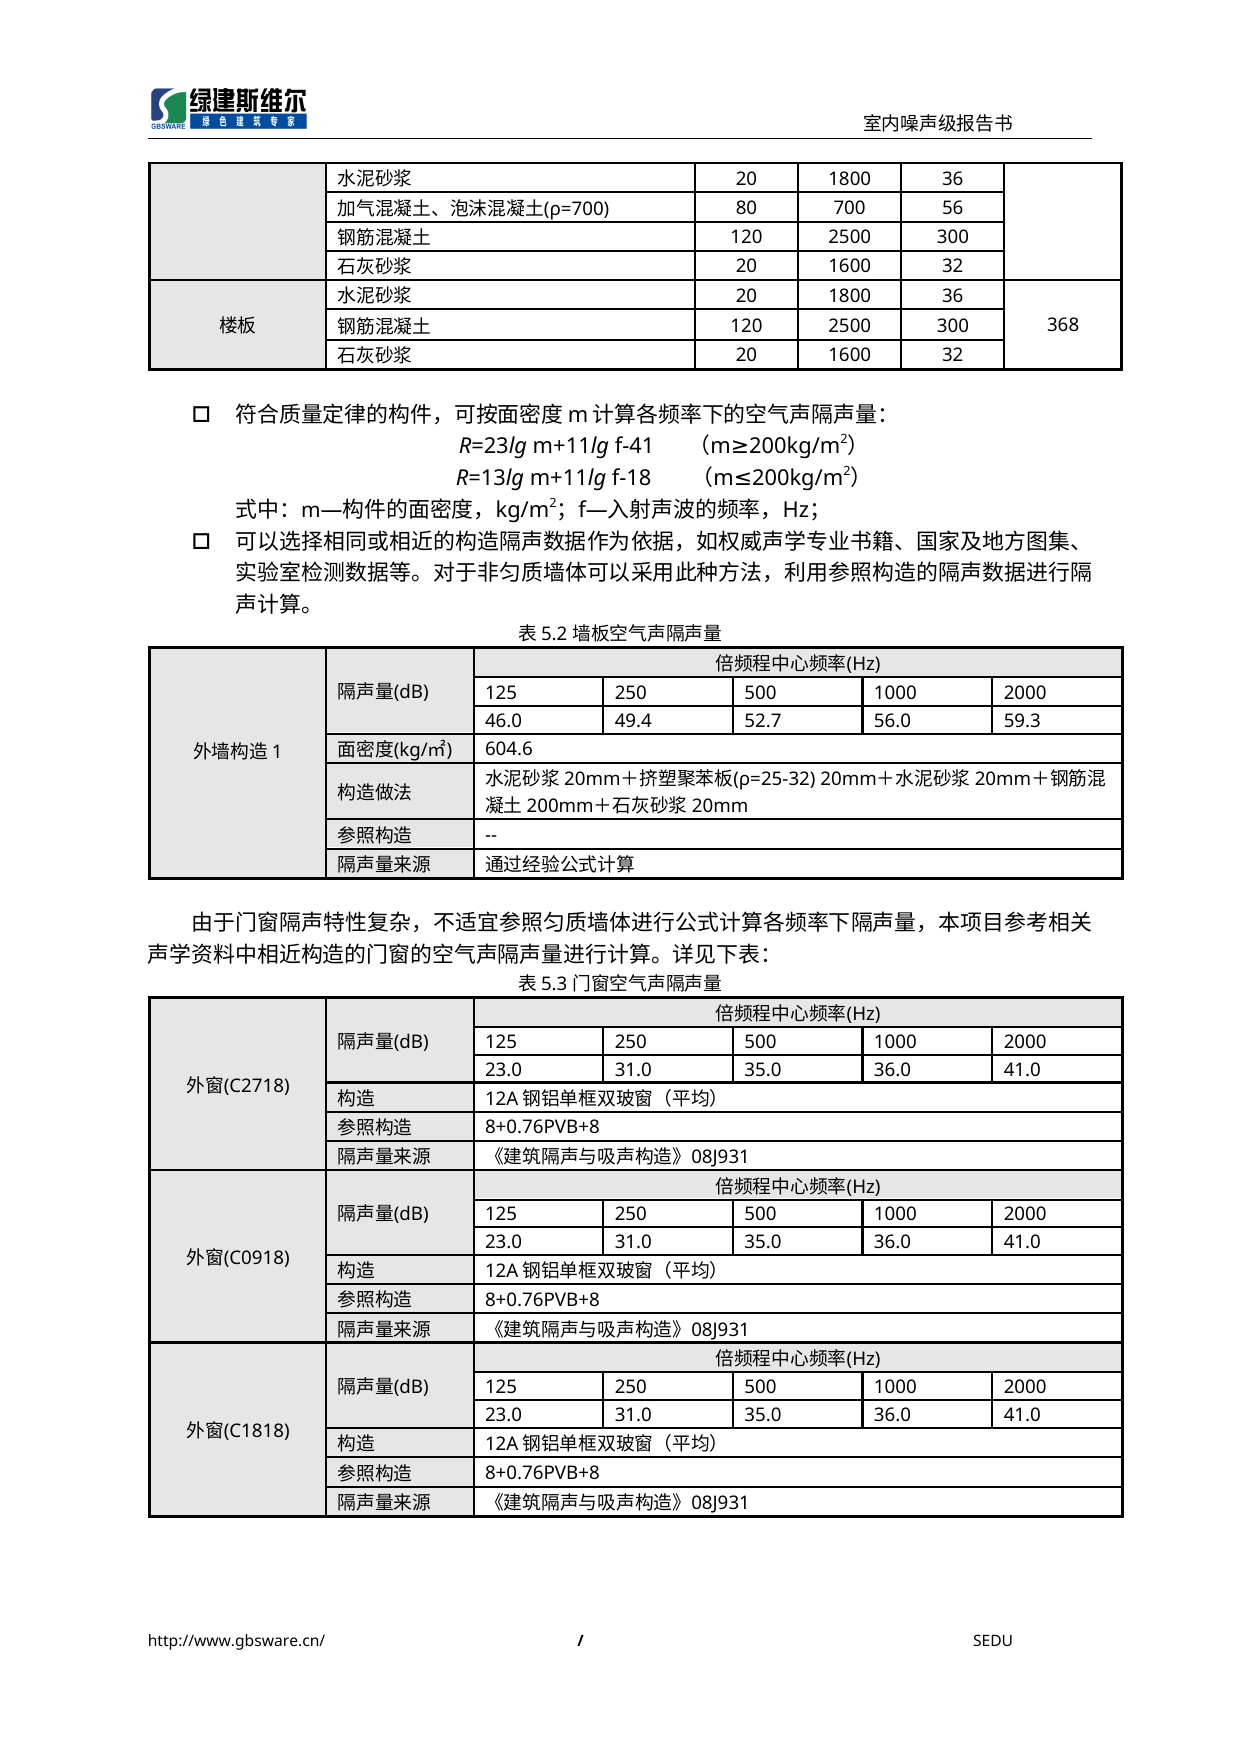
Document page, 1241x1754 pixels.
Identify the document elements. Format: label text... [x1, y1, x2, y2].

table_cell 隔声量来源 [327, 1314, 473, 1341]
table_cell 36.0 [864, 1056, 991, 1081]
list 符合质量定律的构件，可按面密度m计算各频率下的空气声隔声量： [191, 397, 1092, 428]
table_cell 604.6 [475, 735, 1121, 762]
table_cell 参照构造 [327, 1458, 473, 1486]
picture [147, 88, 308, 130]
table_cell 700 [799, 193, 900, 221]
table_cell 36.0 [864, 1228, 991, 1254]
table_cell 水泥砂浆 [327, 281, 694, 308]
table_cell 水泥砂浆 20mm＋挤塑聚苯板(ρ=25-32) 20mm＋水泥砂浆 20mm＋钢筋混凝土 200mm＋石灰砂浆 20mm [475, 764, 1121, 818]
table_cell 35.0 [734, 1401, 861, 1427]
text 式中：m—构件的面密度，kg/m2；f—入射声波的频率，Hz； [148, 492, 1092, 524]
table_cell 通过经验公式计算 [475, 850, 1121, 877]
table_cell 56.0 [864, 707, 991, 732]
table_header 倍频程中心频率(Hz) [475, 999, 1121, 1026]
table_cell 构造 [327, 1256, 473, 1283]
table_cell 构造 [327, 1084, 473, 1111]
table_cell 12A钢铝单框双玻窗（平均） [475, 1256, 1121, 1283]
table_cell 1800 [799, 281, 900, 308]
table_cell 《建筑隔声与吸声构造》08J931 [475, 1488, 1121, 1515]
table_cell 20 [696, 281, 797, 308]
table_cell 36 [902, 164, 1003, 191]
table_cell 32 [902, 341, 1003, 368]
table_cell 31.0 [604, 1228, 732, 1254]
table_cell 隔声量(dB) [327, 1171, 473, 1254]
table_cell 钢筋混凝土 [327, 310, 694, 339]
table_cell 1000 [864, 678, 991, 705]
table_cell 参照构造 [327, 1285, 473, 1312]
table_cell 倍频程中心频率(Hz) [475, 1344, 1121, 1371]
table_cell 120 [696, 310, 797, 339]
table_cell 125 [475, 1028, 602, 1054]
table_header 倍频程中心频率(Hz) [475, 649, 1121, 676]
table_cell 59.3 [993, 707, 1121, 732]
table_cell 23.0 [475, 1401, 602, 1427]
text 由于门窗隔声特性复杂，不适宜参照匀质墙体进行公式计算各频率下隔声量，本项目参考相关声学资料中相近构造的门窗的空气声隔声量进行计算。详见下表： [148, 905, 1092, 969]
table_cell 2000 [993, 1201, 1121, 1226]
table_cell 钢筋混凝土 [327, 223, 694, 250]
table_cell 参照构造 [327, 1113, 473, 1140]
table_cell 8+0.76PVB+8 [475, 1458, 1121, 1486]
table_cell 125 [475, 678, 602, 705]
table_cell 250 [604, 1201, 732, 1226]
table_cell 23.0 [475, 1228, 602, 1254]
table_cell 8+0.76PVB+8 [475, 1113, 1121, 1140]
table_cell 41.0 [993, 1228, 1121, 1254]
table_cell 1000 [864, 1028, 991, 1054]
table_cell 《建筑隔声与吸声构造》08J931 [475, 1142, 1121, 1169]
table_cell 《建筑隔声与吸声构造》08J931 [475, 1314, 1121, 1341]
table_cell 2000 [993, 678, 1121, 705]
list 可以选择相同或相近的构造隔声数据作为依据，如权威声学专业书籍、国家及地方图集、实验室检测数据等。对于非匀质墙体可以采用此种方法，利用参照构造的隔声数据进行隔声计算。 [191, 524, 1092, 619]
table_cell 300 [902, 223, 1003, 250]
table_cell 49.4 [604, 707, 732, 732]
table_cell 41.0 [993, 1401, 1121, 1427]
table_cell 500 [734, 1373, 861, 1399]
table_cell 500 [734, 1201, 861, 1226]
table_cell 125 [475, 1201, 602, 1226]
table_header 隔声量(dB) [327, 999, 473, 1081]
table_cell 1800 [799, 164, 900, 191]
table_cell 20 [696, 164, 797, 191]
table_cell 隔声量来源 [327, 1488, 473, 1515]
table_cell 隔声量来源 [327, 850, 473, 877]
table_cell 31.0 [604, 1401, 732, 1427]
table_cell 368 [1005, 281, 1120, 368]
table_cell -- [475, 820, 1121, 847]
table_cell 23.0 [475, 1056, 602, 1081]
table_cell 2000 [993, 1373, 1121, 1399]
table_cell 36 [902, 281, 1003, 308]
table_cell 120 [696, 223, 797, 250]
table_cell 面密度(kg/㎡) [327, 735, 473, 762]
table_cell 8+0.76PVB+8 [475, 1285, 1121, 1312]
table_cell 31.0 [604, 1056, 732, 1081]
table_cell 2000 [993, 1028, 1121, 1054]
table_cell 12A钢铝单框双玻窗（平均） [475, 1084, 1121, 1111]
table_cell 参照构造 [327, 820, 473, 847]
table_cell 12A钢铝单框双玻窗（平均） [475, 1429, 1121, 1456]
table_cell 32 [902, 252, 1003, 279]
table_cell 1600 [799, 252, 900, 279]
table_cell 构造做法 [327, 764, 473, 818]
table_cell 56 [902, 193, 1003, 221]
table_cell 35.0 [734, 1056, 861, 1081]
table_cell 石灰砂浆 [327, 341, 694, 368]
table_cell 500 [734, 1028, 861, 1054]
table_header 隔声量(dB) [327, 649, 473, 732]
table_cell 1600 [799, 341, 900, 368]
table_cell 125 [475, 1373, 602, 1399]
table_cell 隔声量来源 [327, 1142, 473, 1169]
table_cell 外窗(C0918) [151, 1171, 325, 1341]
table_cell 46.0 [475, 707, 602, 732]
table_cell 倍频程中心频率(Hz) [475, 1171, 1121, 1198]
text 表5.2 墙板空气声隔声量 [148, 619, 1092, 646]
table_cell 2500 [799, 223, 900, 250]
table_cell 250 [604, 1373, 732, 1399]
table_header 外墙构造1 [151, 649, 325, 877]
table_cell 1000 [864, 1373, 991, 1399]
table_cell 52.7 [734, 707, 861, 732]
table_cell 250 [604, 678, 732, 705]
table_cell 35.0 [734, 1228, 861, 1254]
table_cell 2500 [799, 310, 900, 339]
table_cell 1000 [864, 1201, 991, 1226]
table_header 外窗(C2718) [151, 999, 325, 1169]
table_cell 楼板 [151, 281, 325, 368]
table_cell 水泥砂浆 [327, 164, 694, 191]
table_cell 250 [604, 1028, 732, 1054]
table_cell 外窗(C1818) [151, 1344, 325, 1515]
text R=13lg m+11lg f-18 （m≤200kg/m2） [235, 460, 1092, 492]
table_cell 加气混凝土、泡沫混凝土(ρ=700) [327, 193, 694, 221]
table_cell 80 [696, 193, 797, 221]
table_cell 500 [734, 678, 861, 705]
table_cell 构造 [327, 1429, 473, 1456]
table_cell 300 [902, 310, 1003, 339]
table_cell 41.0 [993, 1056, 1121, 1081]
table_cell 石灰砂浆 [327, 252, 694, 279]
table_cell 20 [696, 252, 797, 279]
table_cell 36.0 [864, 1401, 991, 1427]
text 表5.3 门窗空气声隔声量 [148, 969, 1092, 996]
table_cell 20 [696, 341, 797, 368]
text R=23lg m+11lg f-41 （m≥200kg/m2） [235, 428, 1092, 460]
table_cell 隔声量(dB) [327, 1344, 473, 1427]
